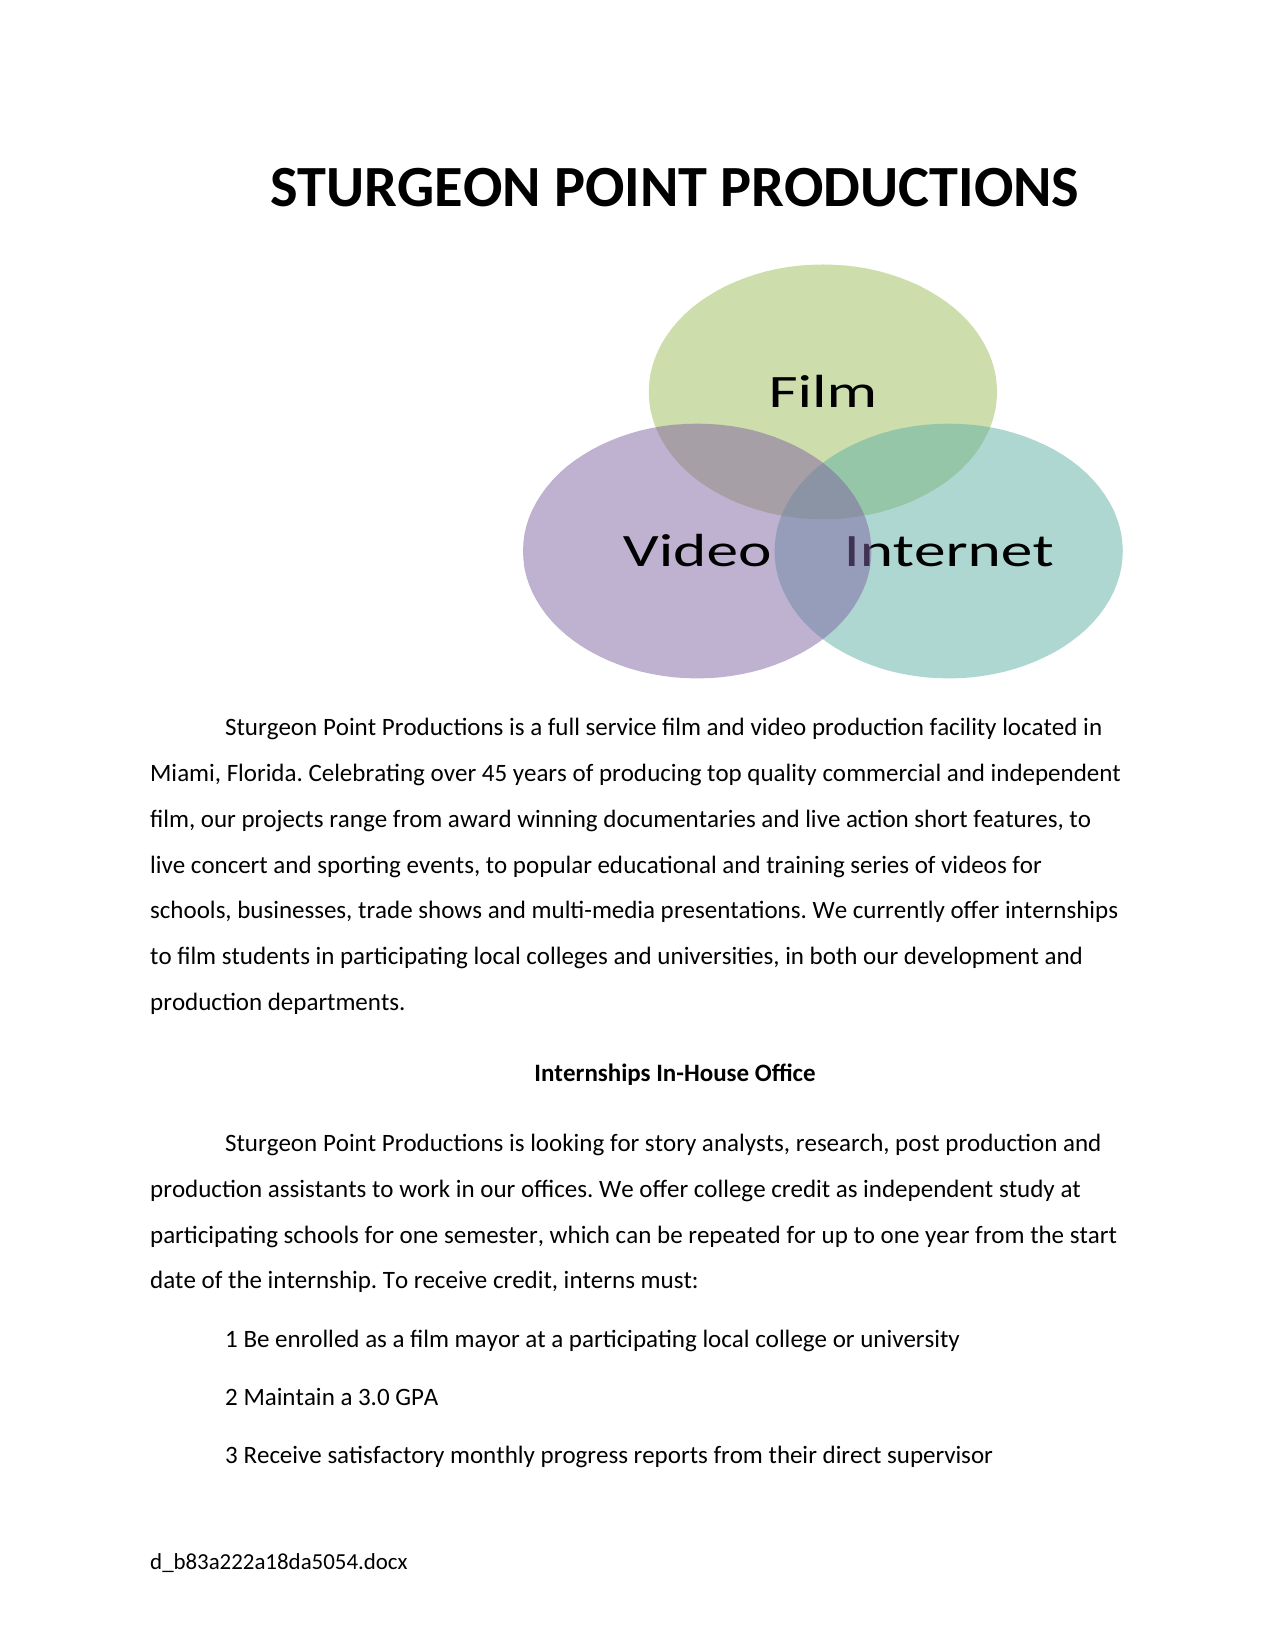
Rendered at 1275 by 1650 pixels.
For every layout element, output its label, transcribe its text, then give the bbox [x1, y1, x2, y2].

text 1 Be enrolled as a film mayor at a participating local college or university [150, 1323, 1125, 1353]
text 3 Receive satisfactory monthly progress reports from their direct supervisor [150, 1439, 1125, 1470]
text 2 Maintain a 3.0 GPA [150, 1381, 1125, 1412]
text STURGEON POINT PRODUCTIONS [150, 150, 1125, 685]
text Sturgeon Point Productions is looking for story analysts, research, post production and production assistants to work in our offices. We offer college credit as independent study at participating schools for one semester, which can be repeated for up to one year from the start date of the internship. To receive credit, interns must: [150, 1127, 1125, 1295]
text Internships In-House Office [150, 1057, 1125, 1087]
text Sturgeon Point Productions is a full service film and video production facility located in Miami, Florida. Celebrating over 45 years of producing top quality commercial and independent film, our projects range from award winning documentaries and live action short features, to live concert and sporting events, to popular educational and training series of videos for schools, businesses, trade shows and multi-media presentations. We currently offer internships to film students in participating local colleges and universities, in both our development and production departments. [150, 712, 1125, 1016]
